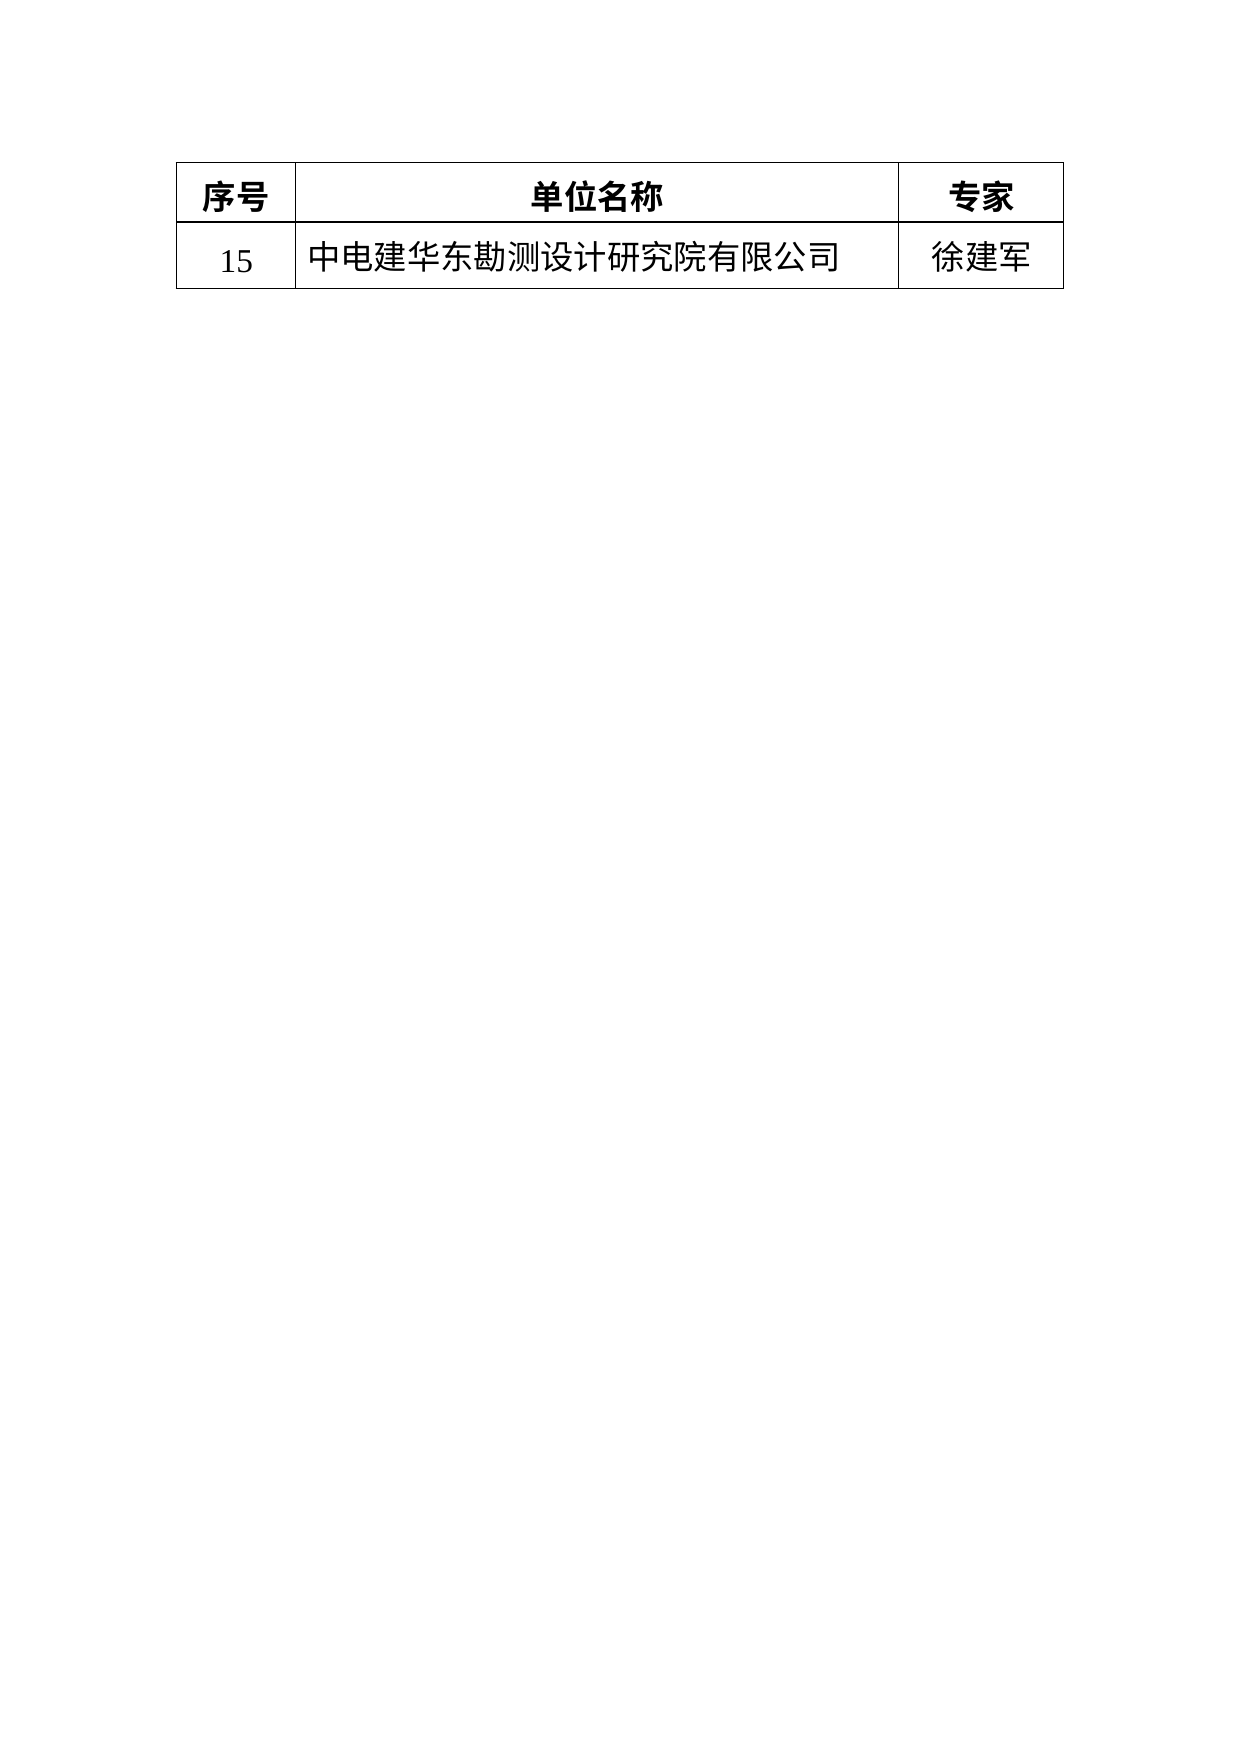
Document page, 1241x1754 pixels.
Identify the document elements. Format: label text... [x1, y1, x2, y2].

table_header 序号 [177, 163, 295, 221]
table_cell 中电建华东勘测设计研究院有限公司 [296, 223, 898, 287]
table_header 专家 [899, 163, 1063, 221]
table_cell 15 [177, 223, 295, 287]
table_header 单位名称 [296, 163, 898, 221]
table_cell 徐建军 [899, 223, 1063, 287]
